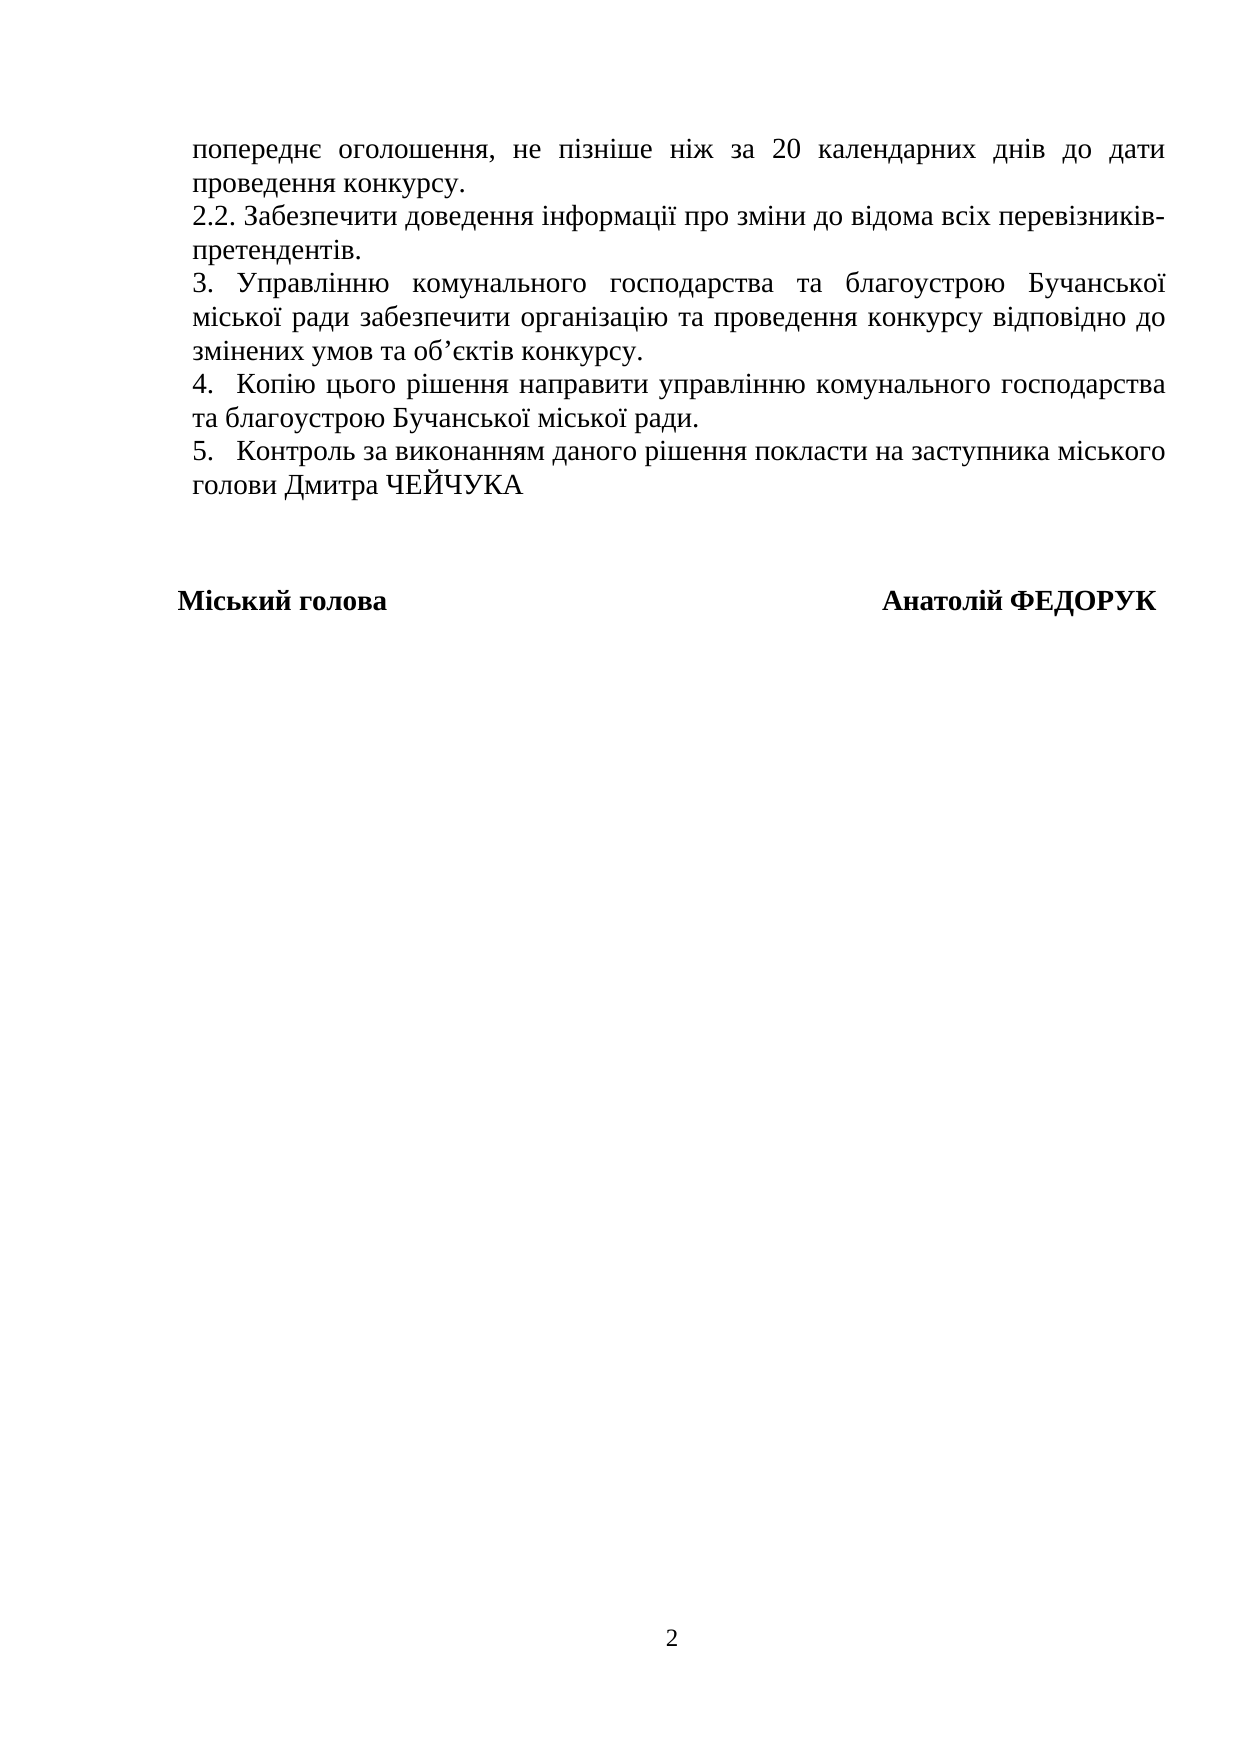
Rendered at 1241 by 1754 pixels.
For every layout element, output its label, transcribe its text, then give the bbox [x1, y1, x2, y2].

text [192, 131, 1167, 198]
list Управлінню комунального господарства та благоустрою Бучанської міської ради забезпечити організацію та проведення конкурсу відповідно до змінених умов та об’єктів конкурсу. [192, 266, 1167, 366]
text Міський голова Анатолій ФЕДОРУК [177, 583, 1167, 616]
list Контроль за виконанням даного рішення покласти на заступника міського голови Дмитра ЧЕЙЧУКА [192, 433, 1167, 500]
list Копію цього рішення направити управлінню комунального господарства та благоустрою Бучанської міської ради. [192, 366, 1167, 433]
text 2.2. Забезпечити доведення інформації про зміни до відома всіх перевізників-претендентів. [192, 198, 1167, 266]
